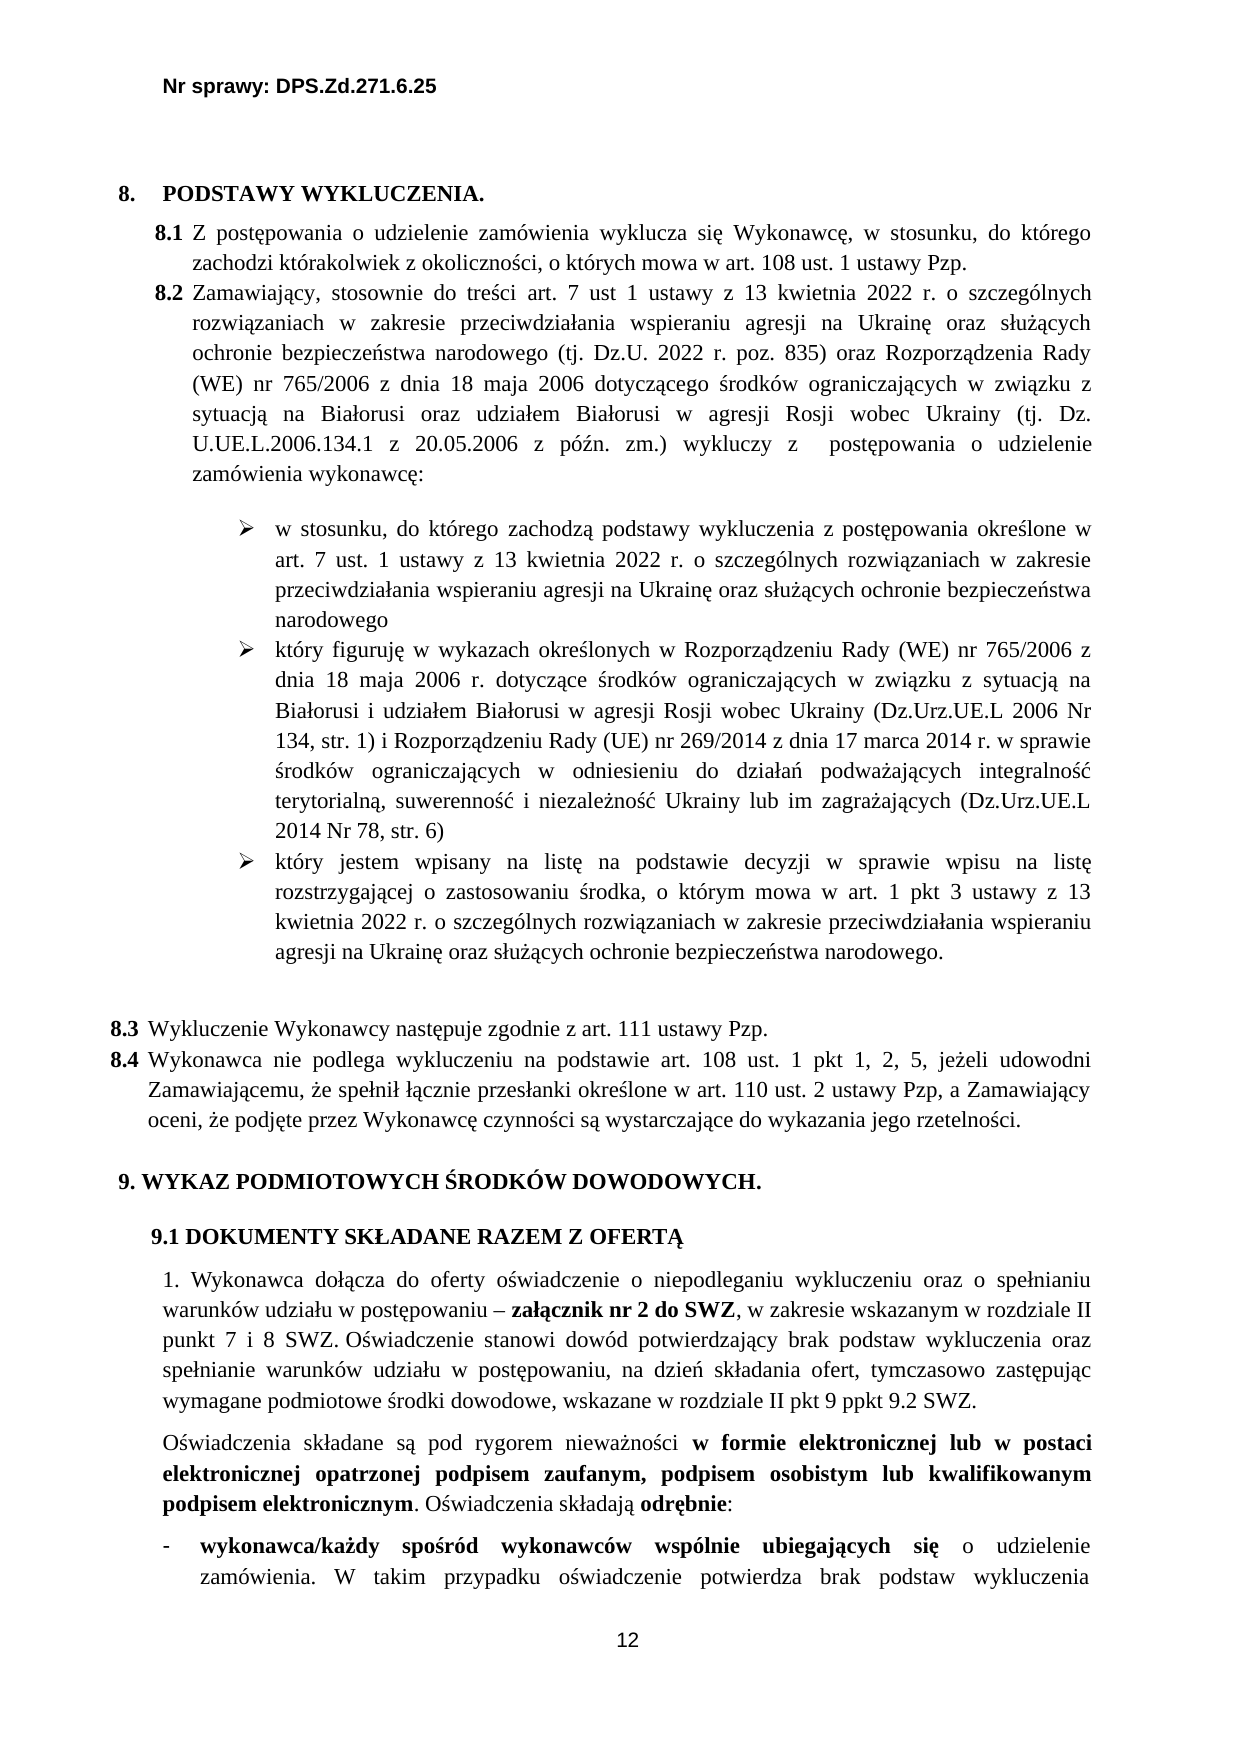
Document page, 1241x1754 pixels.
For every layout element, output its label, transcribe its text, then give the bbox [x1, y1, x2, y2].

list Zamawiający, stosownie do treści art. 7 ust 1 ustawy z 13 kwietnia 2022 r. o szczególnych rozwiązaniach w zakresie przeciwdziałania wspieraniu agresji na Ukrainę oraz służących ochronie bezpieczeństwa narodowego (tj. Dz.U. 2022 r. poz. 835) oraz Rozporządzenia Rady (WE) nr 765/2006 z dnia 18 maja 2006 dotyczącego środków ograniczających w związku z sytuacją na Białorusi oraz udziałem Białorusi w agresji Rosji wobec Ukrainy (tj. Dz. U.UE.L.2006.134.1 z 20.05.2006 z późn. zm.) wykluczy z postępowania o udzielenie zamówienia wykonawcę: [154, 279, 1093, 487]
list który jestem wpisany na listę na podstawie decyzji w sprawie wpisu na listę rozstrzygającej o zastosowaniu środka, o którym mowa w art. 1 pkt 3 ustawy z 13 kwietnia 2022 r. o szczególnych rozwiązaniach w zakresie przeciwdziałania wspieraniu agresji na Ukrainę oraz służących ochronie bezpieczeństwa narodowego. [237, 848, 1093, 965]
text 8. PODSTAWY WYKLUCZENIA. [118, 180, 1093, 206]
list Z postępowania o udzielenie zamówienia wyklucza się Wykonawcę, w stosunku, do którego zachodzi którakolwiek z okoliczności, o których mowa w art. 108 ust. 1 ustawy Pzp. [154, 218, 1093, 275]
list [162, 1532, 1091, 1589]
list 9. WYKAZ PODMIOTOWYCH ŚRODKÓW DOWODOWYCH. [89, 1168, 1093, 1194]
list Wykluczenie Wykonawcy następuje zgodnie z art. 111 ustawy Pzp. [110, 1015, 1093, 1042]
text Oświadczenia składane są pod rygorem nieważności w formie elektronicznej lub w postaci elektronicznej opatrzonej podpisem zaufanym, podpisem osobistym lub kwalifikowanym podpisem elektronicznym. Oświadczenia składają odrębnie: [162, 1429, 1093, 1516]
list Wykonawca nie podlega wykluczeniu na podstawie art. 108 ust. 1 pkt 1, 2, 5, jeżeli udowodni Zamawiającemu, że spełnił łącznie przesłanki określone w art. 110 ust. 2 ustawy Pzp, a Zamawiający oceni, że podjęte przez Wykonawcę czynności są wystarczające do wykazania jego rzetelności. [110, 1046, 1093, 1132]
text 1. Wykonawca dołącza do oferty oświadczenie o niepodleganiu wykluczeniu oraz o spełnianiu warunków udziału w postępowaniu – załącznik nr 2 do SWZ, w zakresie wskazanym w rozdziale II punkt 7 i 8 SWZ. Oświadczenie stanowi dowód potwierdzający brak podstaw wykluczenia oraz spełnianie warunków udziału w postępowaniu, na dzień składania ofert, tymczasowo zastępując wymagane podmiotowe środki dowodowe, wskazane w rozdziale II pkt 9 ppkt 9.2 SWZ. [162, 1266, 1093, 1413]
list w stosunku, do którego zachodzą podstawy wykluczenia z postępowania określone w art. 7 ust. 1 ustawy z 13 kwietnia 2022 r. o szczególnych rozwiązaniach w zakresie przeciwdziałania wspieraniu agresji na Ukrainę oraz służących ochronie bezpieczeństwa narodowego [237, 515, 1093, 632]
list 9.1 DOKUMENTY SKŁADANE RAZEM Z OFERTĄ [151, 1223, 1093, 1249]
list który figuruję w wykazach określonych w Rozporządzeniu Rady (WE) nr 765/2006 z dnia 18 maja 2006 r. dotyczące środków ograniczających w związku z sytuacją na Białorusi i udziałem Białorusi w agresji Rosji wobec Ukrainy (Dz.Urz.UE.L 2006 Nr 134, str. 1) i Rozporządzeniu Rady (UE) nr 269/2014 z dnia 17 marca 2014 r. w sprawie środków ograniczających w odniesieniu do działań podważających integralność terytorialną, suwerenność i niezależność Ukrainy lub im zagrażających (Dz.Urz.UE.L 2014 Nr 78, str. 6) [237, 636, 1093, 844]
